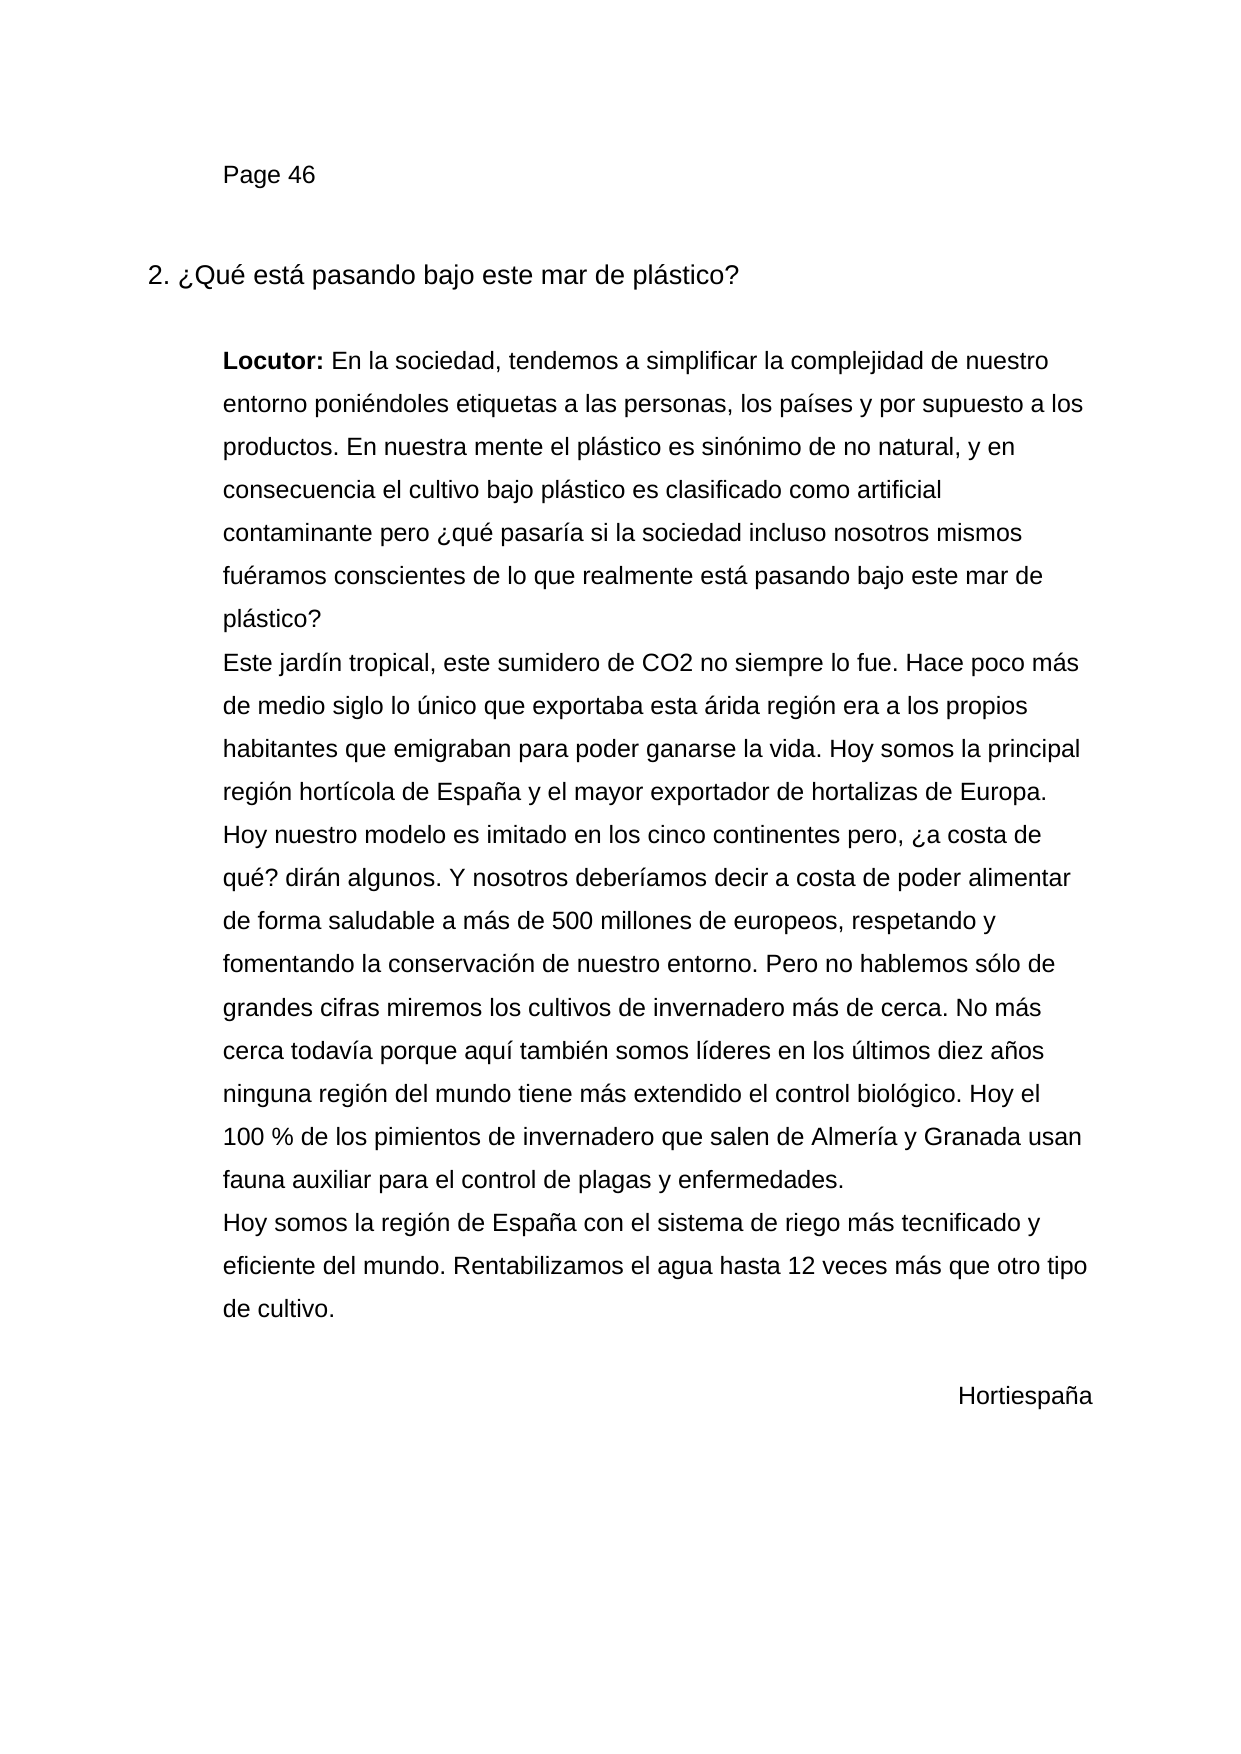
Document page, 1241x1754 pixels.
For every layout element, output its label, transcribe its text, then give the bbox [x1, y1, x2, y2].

list Hortiespaña [223, 1381, 1093, 1409]
list consecuencia el cultivo bajo plástico es clasificado como artificial contaminante pero ¿qué pasaría si la sociedad incluso nosotros mismos fuéramos conscientes de lo que realmente está pasando bajo este mar de plástico? [223, 475, 1093, 633]
list Hoy nuestro modelo es imitado en los cinco continentes pero, ¿a costa de qué? dirán algunos. Y nosotros deberíamos decir a costa de poder alimentar de forma saludable a más de 500 millones de europeos, respetando y fomentando la conservación de nuestro entorno. Pero no hablemos sólo de grandes cifras miremos los cultivos de invernadero más de cerca. No más cerca todavía porque aquí también somos líderes en los últimos diez años [223, 820, 1093, 1064]
list Page 46 [223, 160, 1093, 189]
list ninguna región del mundo tiene más extendido el control biológico. Hoy el 100 % de los pimientos de invernadero que salen de Almería y Granada usan fauna auxiliar para el control de plagas y enfermedades. [223, 1079, 1093, 1194]
list Este jardín tropical, este sumidero de CO2 no siempre lo fue. Hace poco más de medio siglo lo único que exportaba esta árida región era a los propios habitantes que emigraban para poder ganarse la vida. Hoy somos la principal región hortícola de España y el mayor exportador de hortalizas de Europa. [223, 648, 1093, 806]
list Hoy somos la región de España con el sistema de riego más tecnificado y eficiente del mundo. Rentabilizamos el agua hasta 12 veces más que otro tipo de cultivo. [223, 1208, 1093, 1323]
list Locutor: En la sociedad, tendemos a simplificar la complejidad de nuestro entorno poniéndoles etiquetas a las personas, los países y por supuesto a los productos. En nuestra mente el plástico es sinónimo de no natural, y en [223, 346, 1093, 461]
subtitle 2. ¿Qué está pasando bajo este mar de plástico? [148, 259, 1093, 290]
